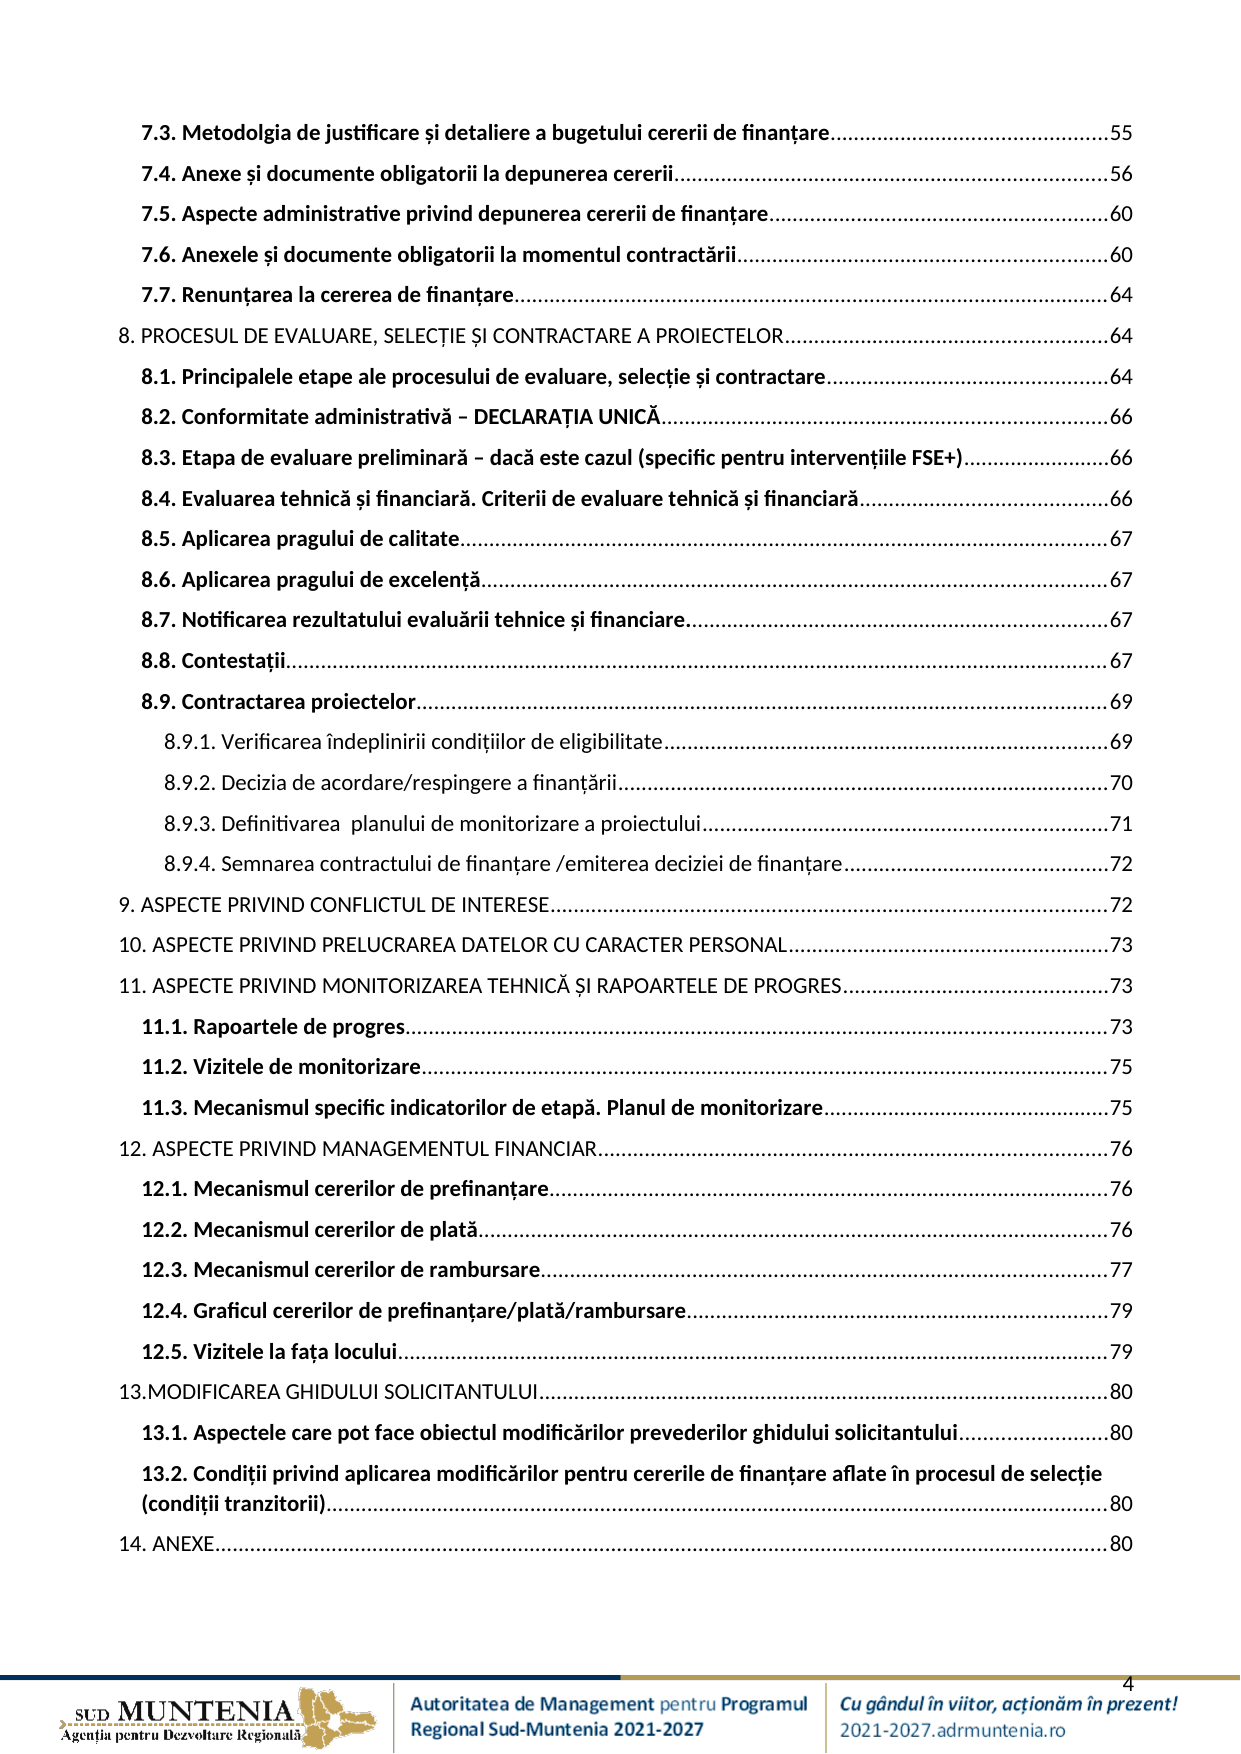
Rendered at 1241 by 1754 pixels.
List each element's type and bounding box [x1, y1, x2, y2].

picture [0, 1675, 1241, 1754]
